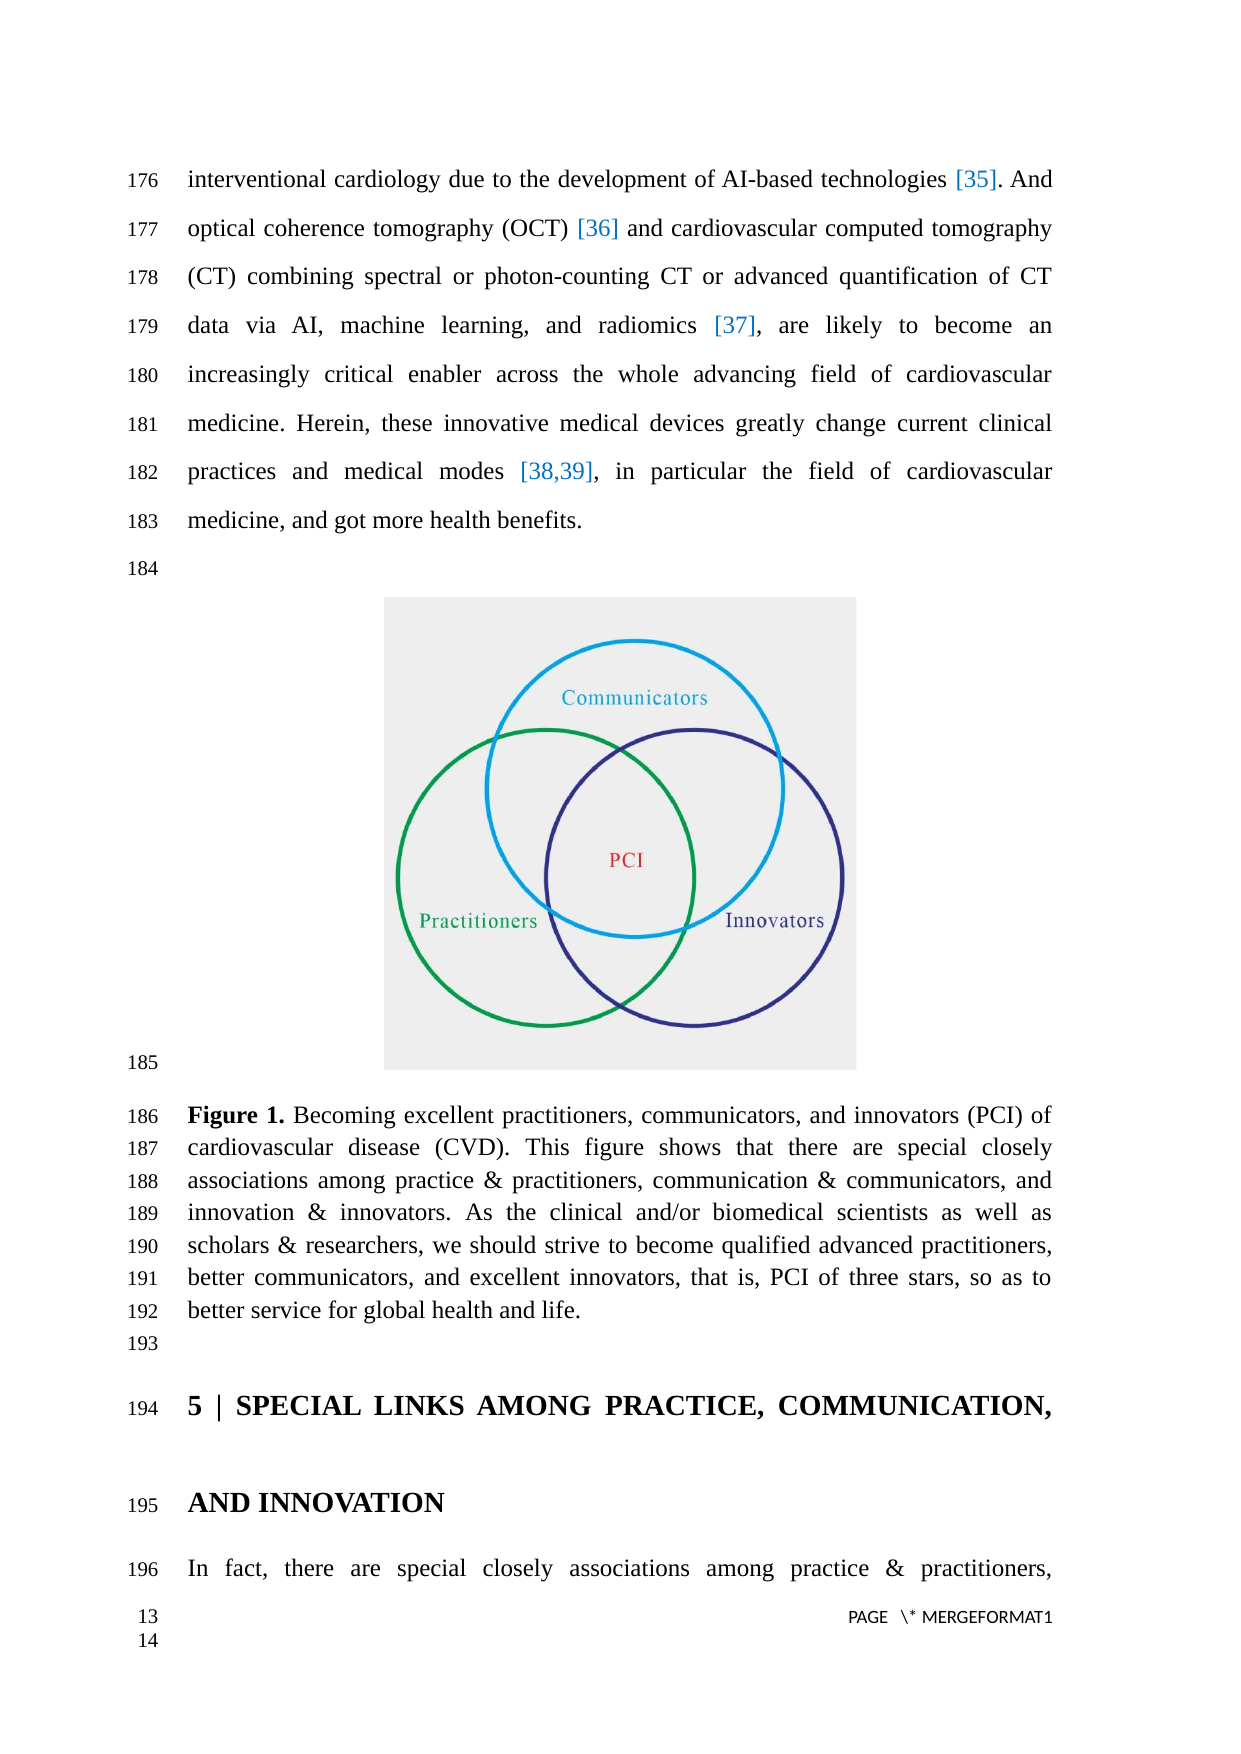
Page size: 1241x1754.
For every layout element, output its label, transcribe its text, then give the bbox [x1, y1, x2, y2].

picture [383, 597, 857, 1070]
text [187, 1551, 1053, 1584]
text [187, 162, 1053, 536]
text Figure 1. Becoming excellent practitioners, communicators, and innovators (PCI) of cardiovascular disease (CVD). This figure shows that there are special closely associations among practice & practitioners, communication & communicators, and innovation & innovators. As the clinical and/or biomedical scientists as well as scholars & researchers, we should strive to become qualified advanced practitioners, better communicators, and excellent innovators, that is, PCI of three stars, so as to better service for global health and life. [187, 1098, 1053, 1325]
text 5 | SPECIAL LINKS AMONG PRACTICE, COMMUNICATION, AND INNOVATION [187, 1372, 1053, 1535]
